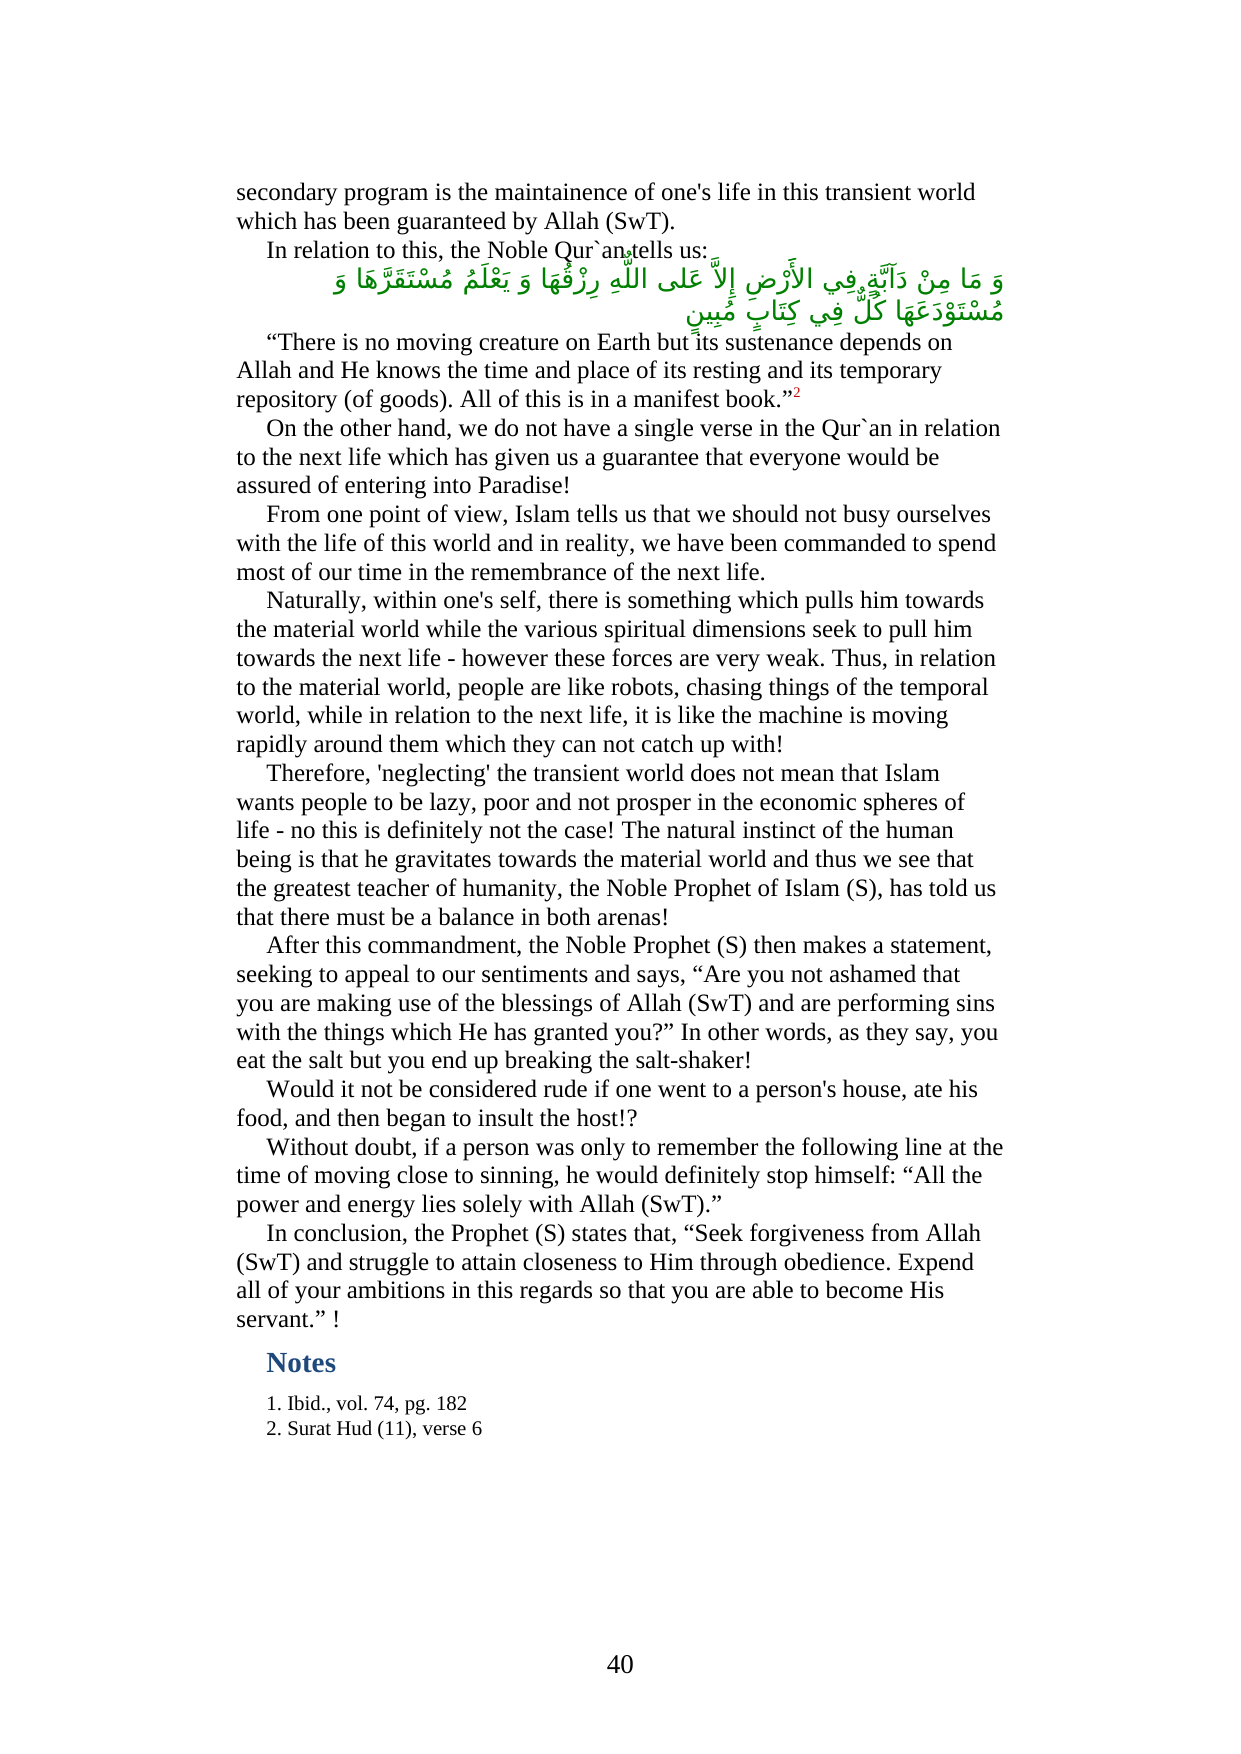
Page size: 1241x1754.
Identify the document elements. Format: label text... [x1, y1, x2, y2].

text From one point of view, Islam tells us that we should not busy ourselves with the life of this world and in reality, we have been commanded to spend most of our time in the remembrance of the next life. [236, 499, 1004, 585]
text Without doubt, if a person was only to remember the following line at the time of moving close to sinning, he would definitely stop himself: “All the power and energy lies solely with Allah (SwT).” [236, 1132, 1004, 1218]
text Would it not be considered rude if one went to a person's house, ate his food, and then began to insult the host!? [236, 1074, 1004, 1132]
text وَ مَا مِنْ دَآبَّةٍ فِي الأََرْضِ إِلاَّ عَلى اللٌّهِ رِزْقُهَا وَ يَعْلَمُ مُسْتَقَرَّهَا وَ مُسْتَوْدَعَهَا كُلٌّ فِي كِتَابٍ مُبِينٍ [236, 263, 1004, 327]
text 2. Surat Hud (11), verse 6 [236, 1415, 1004, 1439]
text Naturally, within one's self, there is something which pulls him towards the material world while the various spiritual dimensions seek to pull him towards the next life - however these forces are very weak. Thus, in relation to the material world, people are like robots, chasing things of the temporal world, while in relation to the next life, it is like the machine is moving rapidly around them which they can not catch up with! [236, 585, 1004, 758]
subtitle Notes [236, 1345, 1004, 1379]
text In conclusion, the Prophet (S) states that, “Seek forgiveness from Allah (SwT) and struggle to attain closeness to Him through obedience. Expend all of your ambitions in this regards so that you are able to become His servant.” ! [236, 1218, 1004, 1333]
text On the other hand, we do not have a single verse in the Qur`an in relation to the next life which has given us a guarantee that everyone would be assured of entering into Paradise! [236, 413, 1004, 499]
text 1. Ibid., vol. 74, pg. 182 [236, 1391, 1004, 1415]
text In relation to this, the Noble Qur`an tells us: [236, 235, 1004, 263]
text Therefore, 'neglecting' the transient world does not mean that Islam wants people to be lazy, poor and not prosper in the economic spheres of life - no this is definitely not the case! The natural instinct of the human being is that he gravitates towards the material world and thus we see that the greatest teacher of humanity, the Noble Prophet of Islam (S), has told us that there must be a balance in both arenas! [236, 758, 1004, 930]
text “There is no moving creature on Earth but its sustenance depends on Allah and He knows the time and place of its resting and its temporary repository (of goods). All of this is in a manifest book.”2 [236, 327, 1004, 413]
text After this commandment, the Noble Prophet (S) then makes a statement, seeking to appeal to our sentiments and says, “Are you not ashamed that you are making use of the blessings of Allah (SwT) and are performing sins with the things which He has granted you?” In other words, as they say, you eat the salt but you end up breaking the salt-shaker! [236, 930, 1004, 1074]
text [236, 177, 1004, 235]
